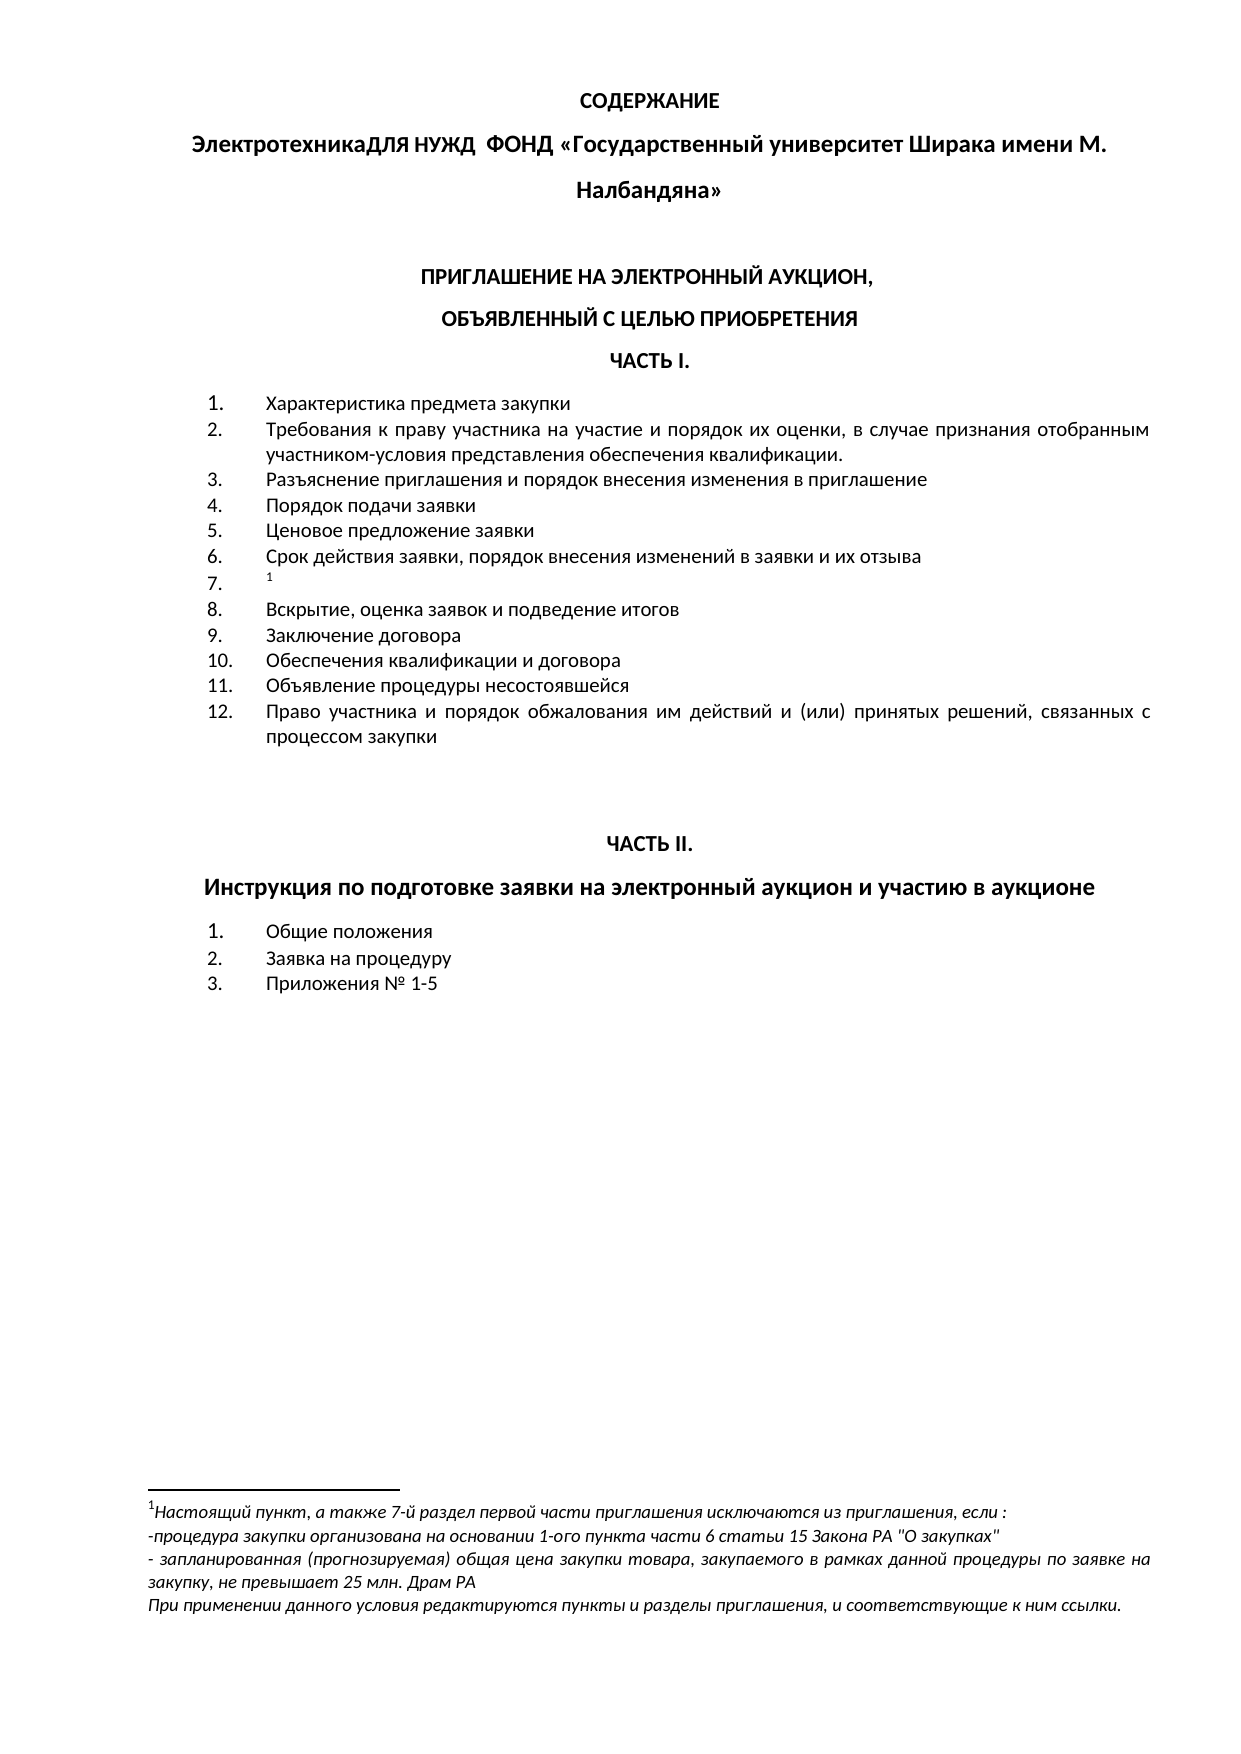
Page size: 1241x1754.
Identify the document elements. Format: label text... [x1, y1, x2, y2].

text 3. Разъяснение приглашения и порядок внесения изменения в приглашение [207, 467, 1152, 492]
text 12. Право участника и порядок обжалования им действий и (или) принятых решений, связанных с процессом закупки [207, 698, 1152, 749]
text СОДЕРЖАНИЕ [148, 86, 1152, 114]
text 1. Характеристика предмета закупки [207, 388, 1152, 416]
text ЭлектротехникаДЛЯ НУЖД ФОНД «Государственный университет Ширака имени М. Налбандяна» [148, 128, 1152, 205]
text ПРИГЛАШЕНИЕ НА ЭЛЕКТРОННЫЙ АУКЦИОН, ОБЪЯВЛЕННЫЙ С ЦЕЛЬЮ ПРИОБРЕТЕНИЯ [148, 262, 1152, 332]
text 11. Объявление процедуры несостоявшейся [207, 673, 1152, 698]
text 4. Порядок подачи заявки [207, 492, 1152, 517]
text 5. Ценовое предложение заявки [207, 517, 1152, 543]
text 3. Приложения № 1-5 [207, 970, 1152, 996]
text 10. Обеспечения квалификации и договора [207, 647, 1152, 673]
text 7. [207, 568, 1152, 596]
text 9. Заключение договора [207, 622, 1152, 647]
text 8. Вскрытие, оценка заявок и подведение итогов [207, 596, 1152, 622]
text 2. Заявка на процедуру [207, 945, 1152, 970]
text 1. Общие положения [207, 917, 1152, 945]
text Инструкция по подготовке заявки на электронный аукцион и участию в аукционе [148, 871, 1152, 901]
text 6. Срок действия заявки, порядок внесения изменений в заявки и их отзыва [207, 543, 1152, 568]
text ЧАСТЬ I. [148, 346, 1152, 374]
text 2. Требования к праву участника на участие и порядок их оценки, в случае признания отобранным участником-условия представления обеспечения квалификации. [207, 416, 1152, 467]
text ЧАСТЬ II. [148, 829, 1152, 857]
